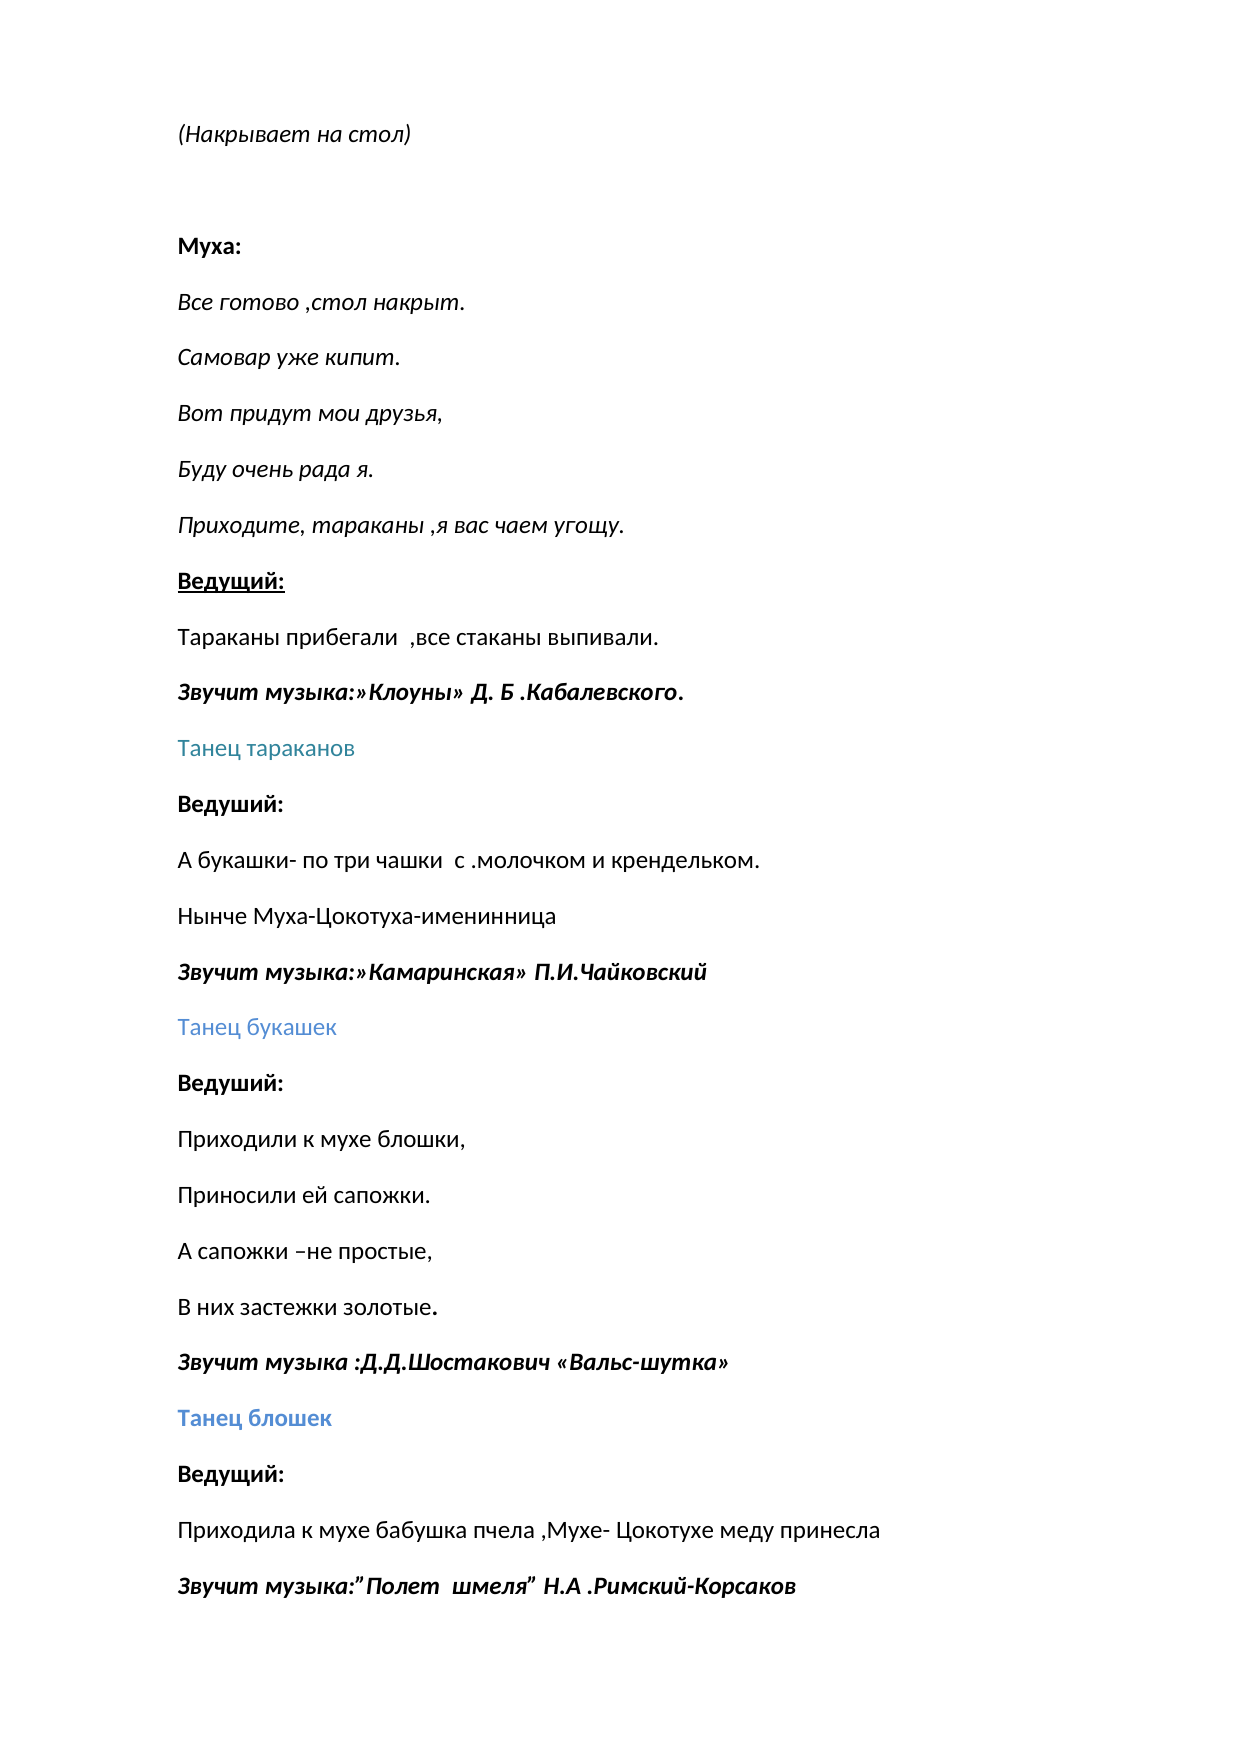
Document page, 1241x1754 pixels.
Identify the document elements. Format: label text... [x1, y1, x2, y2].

text Все готово ,стол накрыт. [177, 286, 1152, 316]
text Звучит музыка:»Клоуны» Д. Б .Кабалевского. [177, 676, 1152, 707]
text Танец блошек [177, 1402, 1152, 1433]
text Танец тараканов [177, 732, 1152, 763]
text Приносили ей сапожки. [177, 1179, 1152, 1209]
text Ведуший: [177, 788, 1152, 819]
text Танец букашек [177, 1011, 1152, 1042]
text Самовар уже кипит. [177, 341, 1152, 372]
text (Накрывает на стол) [177, 118, 1152, 149]
text Звучит музыка:”Полет шмеля” Н.А .Римский-Корсаков [177, 1570, 1152, 1600]
text Нынче Муха-Цокотуха-именинница [177, 900, 1152, 930]
text Звучит музыка :Д.Д.Шостакович «Вальс-шутка» [177, 1346, 1152, 1377]
text Звучит музыка:»Камаринская» П.И.Чайковский [177, 956, 1152, 986]
text А букашки- по три чашки с .молочком и крендельком. [177, 844, 1152, 874]
text Приходите, тараканы ,я вас чаем угощу. [177, 509, 1152, 539]
text Муха: [177, 230, 1152, 260]
text А сапожки –не простые, [177, 1235, 1152, 1265]
text Приходила к мухе бабушка пчела ,Мухе- Цокотухе меду принесла [177, 1514, 1152, 1544]
text Приходили к мухе блошки, [177, 1123, 1152, 1154]
text Ведущий: [177, 565, 1152, 595]
text Буду очень рада я. [177, 453, 1152, 484]
text Ведущий: [177, 1458, 1152, 1489]
text В них застежки золотые. [177, 1291, 1152, 1321]
text Ведуший: [177, 1067, 1152, 1098]
text Вот придут мои друзья, [177, 397, 1152, 428]
text Тараканы прибегали ,все стаканы выпивали. [177, 621, 1152, 651]
